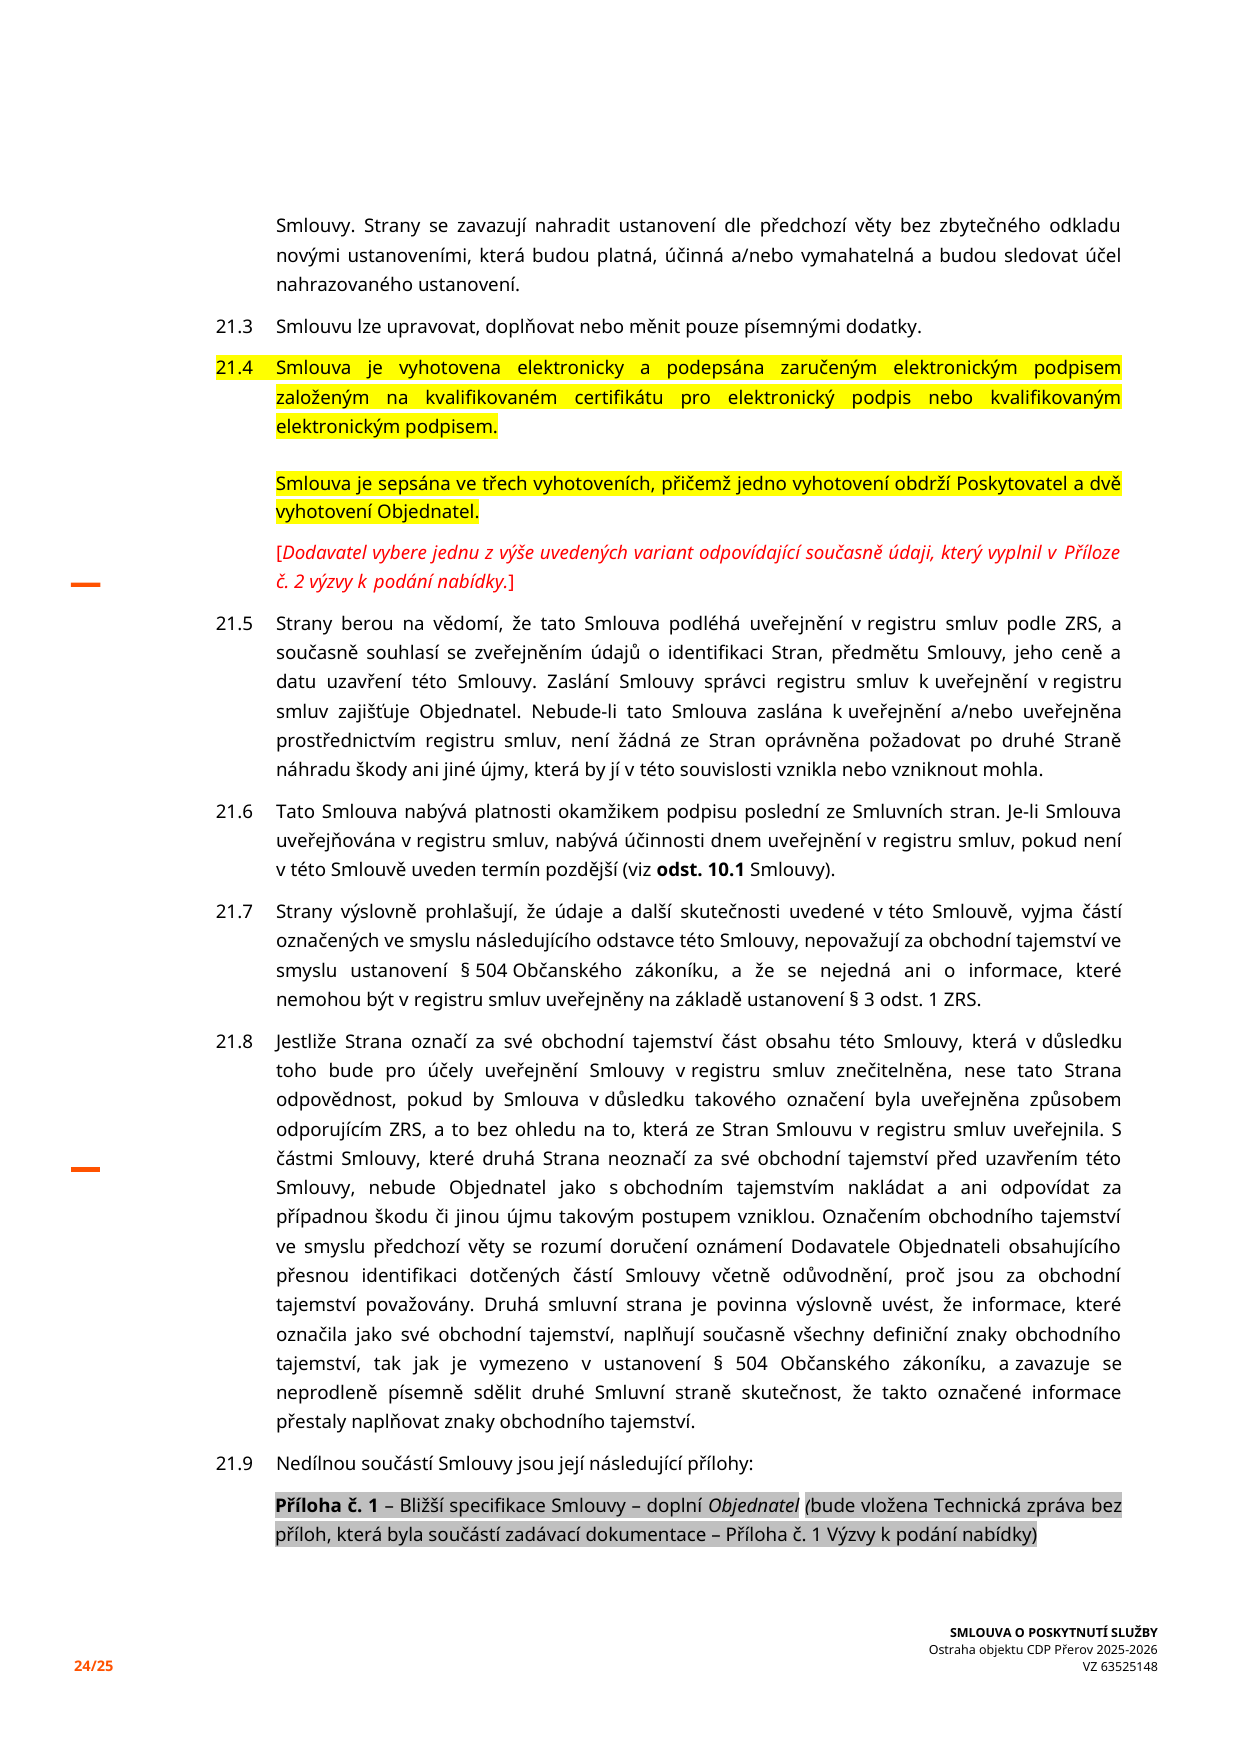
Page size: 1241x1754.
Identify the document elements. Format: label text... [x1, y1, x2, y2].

subtitle Smlouvu lze upravovat, doplňovat nebo měnit pouze písemnými dodatky. [216, 313, 1122, 338]
subtitle Nedílnou součástí Smlouvy jsou její následující přílohy: [216, 1450, 1122, 1476]
subtitle Jestliže Strana označí za své obchodní tajemství část obsahu této Smlouvy, která v důsledku toho bude pro účely uveřejnění Smlouvy v registru smluv znečitelněna, nese tato Strana odpovědnost, pokud by Smlouva v důsledku takového označení byla uveřejněna způsobem odporujícím ZRS, a to bez ohledu na to, která ze Stran Smlouvu v registru smluv uveřejnila. S částmi Smlouvy, které druhá Strana neoznačí za své obchodní tajemství před uzavřením této Smlouvy, nebude Objednatel jako s obchodním tajemstvím nakládat a ani odpovídat za případnou škodu či jinou újmu takovým postupem vzniklou. Označením obchodního tajemství ve smyslu předchozí věty se rozumí doručení oznámení Dodavatele Objednateli obsahujícího přesnou identifikaci dotčených částí Smlouvy včetně odůvodnění, proč jsou za obchodní tajemství považovány. Druhá smluvní strana je povinna výslovně uvést, že informace, které označila jako své obchodní tajemství, naplňují současně všechny definiční znaky obchodního tajemství, tak jak je vymezeno v ustanovení § 504 Občanského zákoníku, a zavazuje se neprodleně písemně sdělit druhé Smluvní straně skutečnost, že takto označené informace přestaly naplňovat znaky obchodního tajemství. [216, 1028, 1122, 1434]
subtitle Smlouva je sepsána ve třech vyhotoveních, přičemž jedno vyhotovení obdrží Poskytovatel a dvě vyhotovení Objednatel. [276, 496, 1122, 524]
subtitle Smlouva je vyhotovena elektronicky a podepsána zaručeným elektronickým podpisem založeným na kvalifikovaném certifikátu pro elektronický podpis nebo kvalifikovaným elektronickým podpisem. [216, 380, 1122, 439]
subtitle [216, 213, 1122, 297]
subtitle Strany berou na vědomí, že tato Smlouva podléhá uveřejnění v registru smluv podle ZRS, a současně souhlasí se zveřejněním údajů o identifikaci Stran, předmětu Smlouvy, jeho ceně a datu uzavření této Smlouvy. Zaslání Smlouvy správci registru smluv k uveřejnění v registru smluv zajišťuje Objednatel. Nebude-li tato Smlouva zaslána k uveřejnění a/nebo uveřejněna prostřednictvím registru smluv, není žádná ze Stran oprávněna požadovat po druhé Straně náhradu škody ani jiné újmy, která by jí v této souvislosti vznikla nebo vzniknout mohla. [216, 610, 1122, 782]
text Příloha č. 1 – Bližší specifikace Smlouvy – doplní Objednatel (bude vložena Technická zpráva bez příloh, která byla součástí zadávací dokumentace – Příloha č. 1 Výzvy k podání nabídky) [275, 1492, 1122, 1547]
subtitle Strany výslovně prohlašují, že údaje a další skutečnosti uvedené v této Smlouvě, vyjma částí označených ve smyslu následujícího odstavce této Smlouvy, nepovažují za obchodní tajemství ve smyslu ustanovení § 504 Občanského zákoníku, a že se nejedná ani o informace, které nemohou být v registru smluv uveřejněny na základě ustanovení § 3 odst. 1 ZRS. [216, 898, 1122, 1012]
subtitle [Dodavatel vybere jednu z výše uvedených variant odpovídající současně údaji, který vyplnil v Příloze č. 2 výzvy k podání nabídky.] [276, 539, 1122, 594]
subtitle Tato Smlouva nabývá platnosti okamžikem podpisu poslední ze Smluvních stran. Je-li Smlouva uveřejňována v registru smluv, nabývá účinnosti dnem uveřejnění v registru smluv, pokud není v této Smlouvě uveden termín pozdější (viz odst. 10.1 Smlouvy). [216, 798, 1122, 882]
